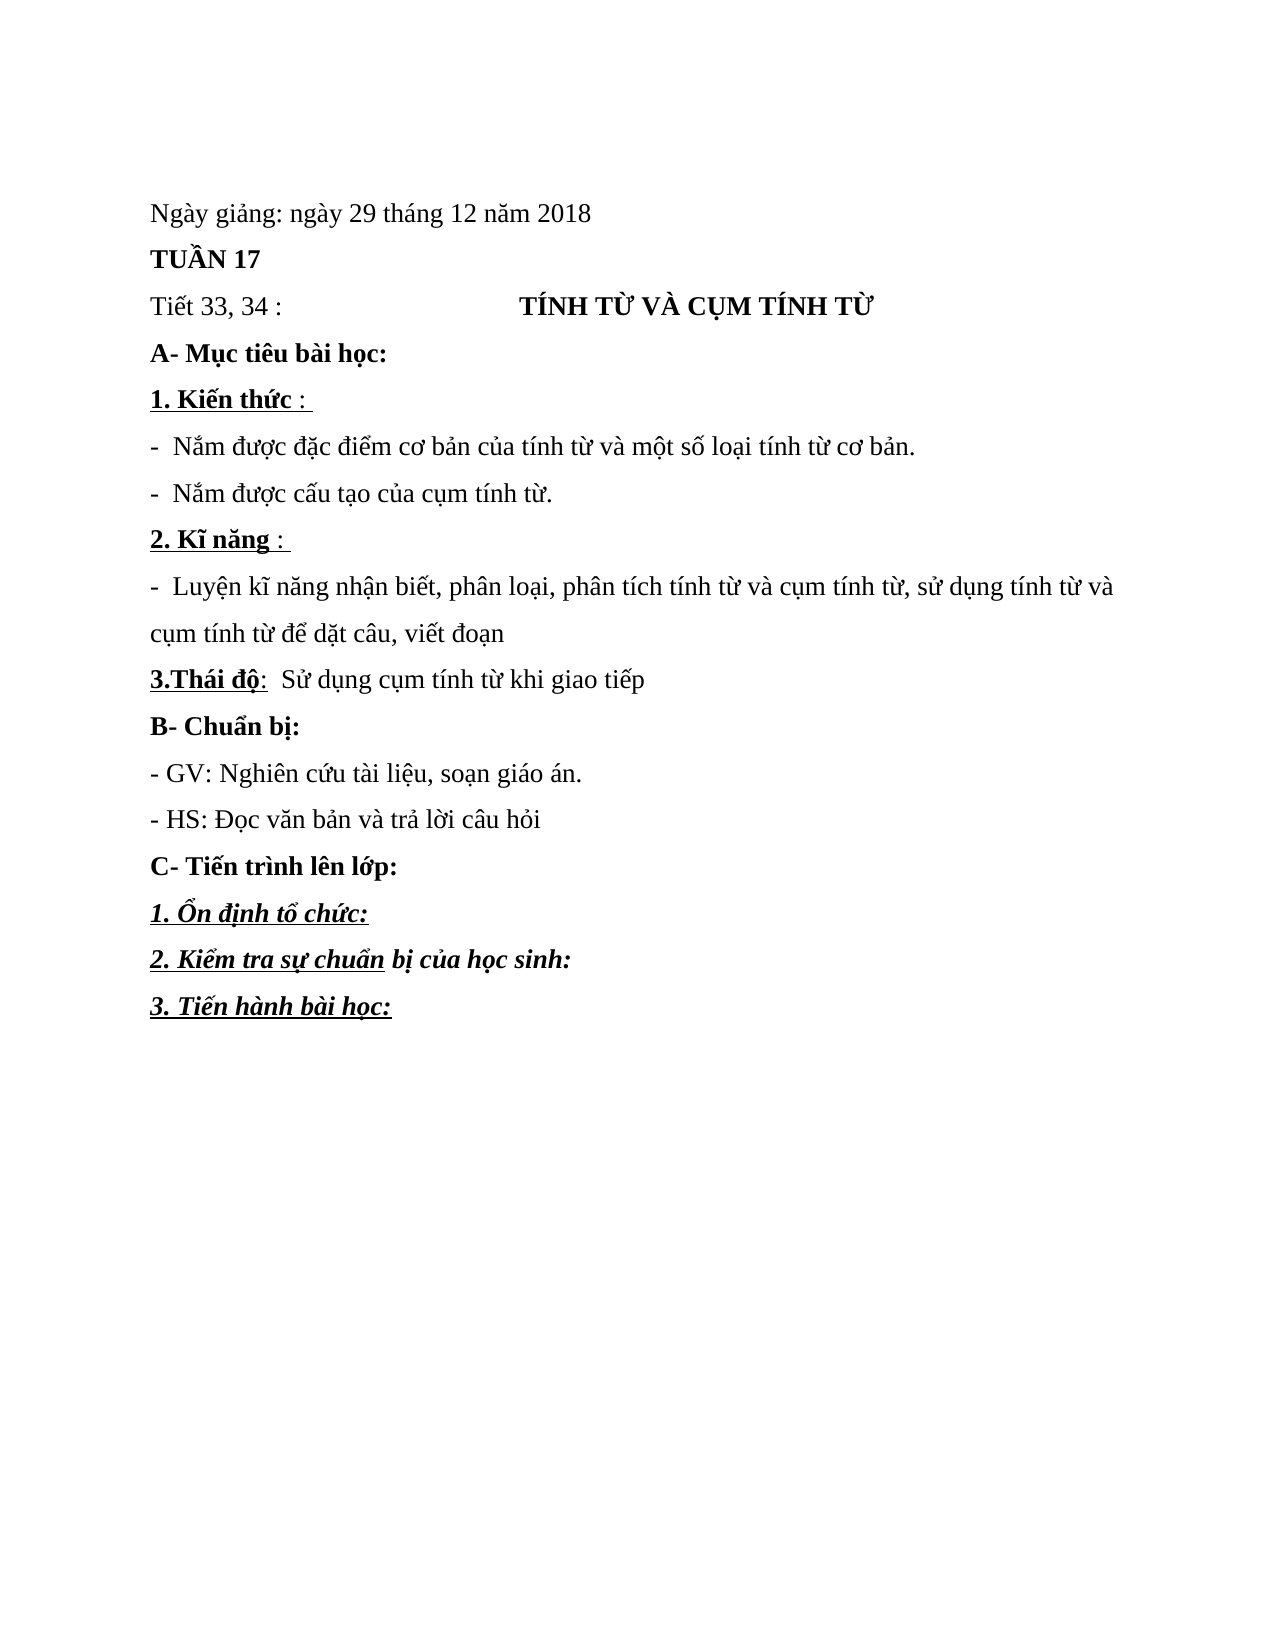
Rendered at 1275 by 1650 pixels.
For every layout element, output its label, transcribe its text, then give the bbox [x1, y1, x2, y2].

text - Nắm được đặc điểm cơ bản của tính từ và một số loại tính từ cơ bản. [150, 430, 1125, 461]
text - Nắm được cấu tạo của cụm tính từ. [150, 477, 1125, 508]
text A- Mục tiêu bài học: [150, 337, 1125, 368]
text Tiết 33, 34 : TÍNH TỪ VÀ CỤM TÍNH TỪ [150, 290, 1125, 321]
text Ngày giảng: ngày 29 tháng 12 năm 2018 [150, 197, 1125, 228]
text 1. Ổn định tổ chức: [150, 897, 1125, 928]
text - GV: Nghiên cứu tài liệu, soạn giáo án. [150, 757, 1125, 788]
text 3.Thái độ: Sử dụng cụm tính từ khi giao tiếp [150, 663, 1125, 694]
text C- Tiến trình lên lớp: [150, 850, 1125, 881]
text - Luyện kĩ năng nhận biết, phân loại, phân tích tính từ và cụm tính từ, sử dụng tính từ và cụm tính từ để dặt câu, viết đoạn [150, 570, 1125, 648]
text TUẦN 17 [150, 243, 1125, 274]
text 1. Kiến thức : [150, 383, 1125, 414]
text - HS: Đọc văn bản và trả lời câu hỏi [150, 803, 1125, 834]
text B- Chuẩn bị: [150, 710, 1125, 741]
text 3. Tiến hành bài học: [150, 990, 1125, 1021]
text 2. Kiểm tra sự chuẩn bị của học sinh: [150, 943, 1125, 974]
text 2. Kĩ năng : [150, 523, 1125, 554]
